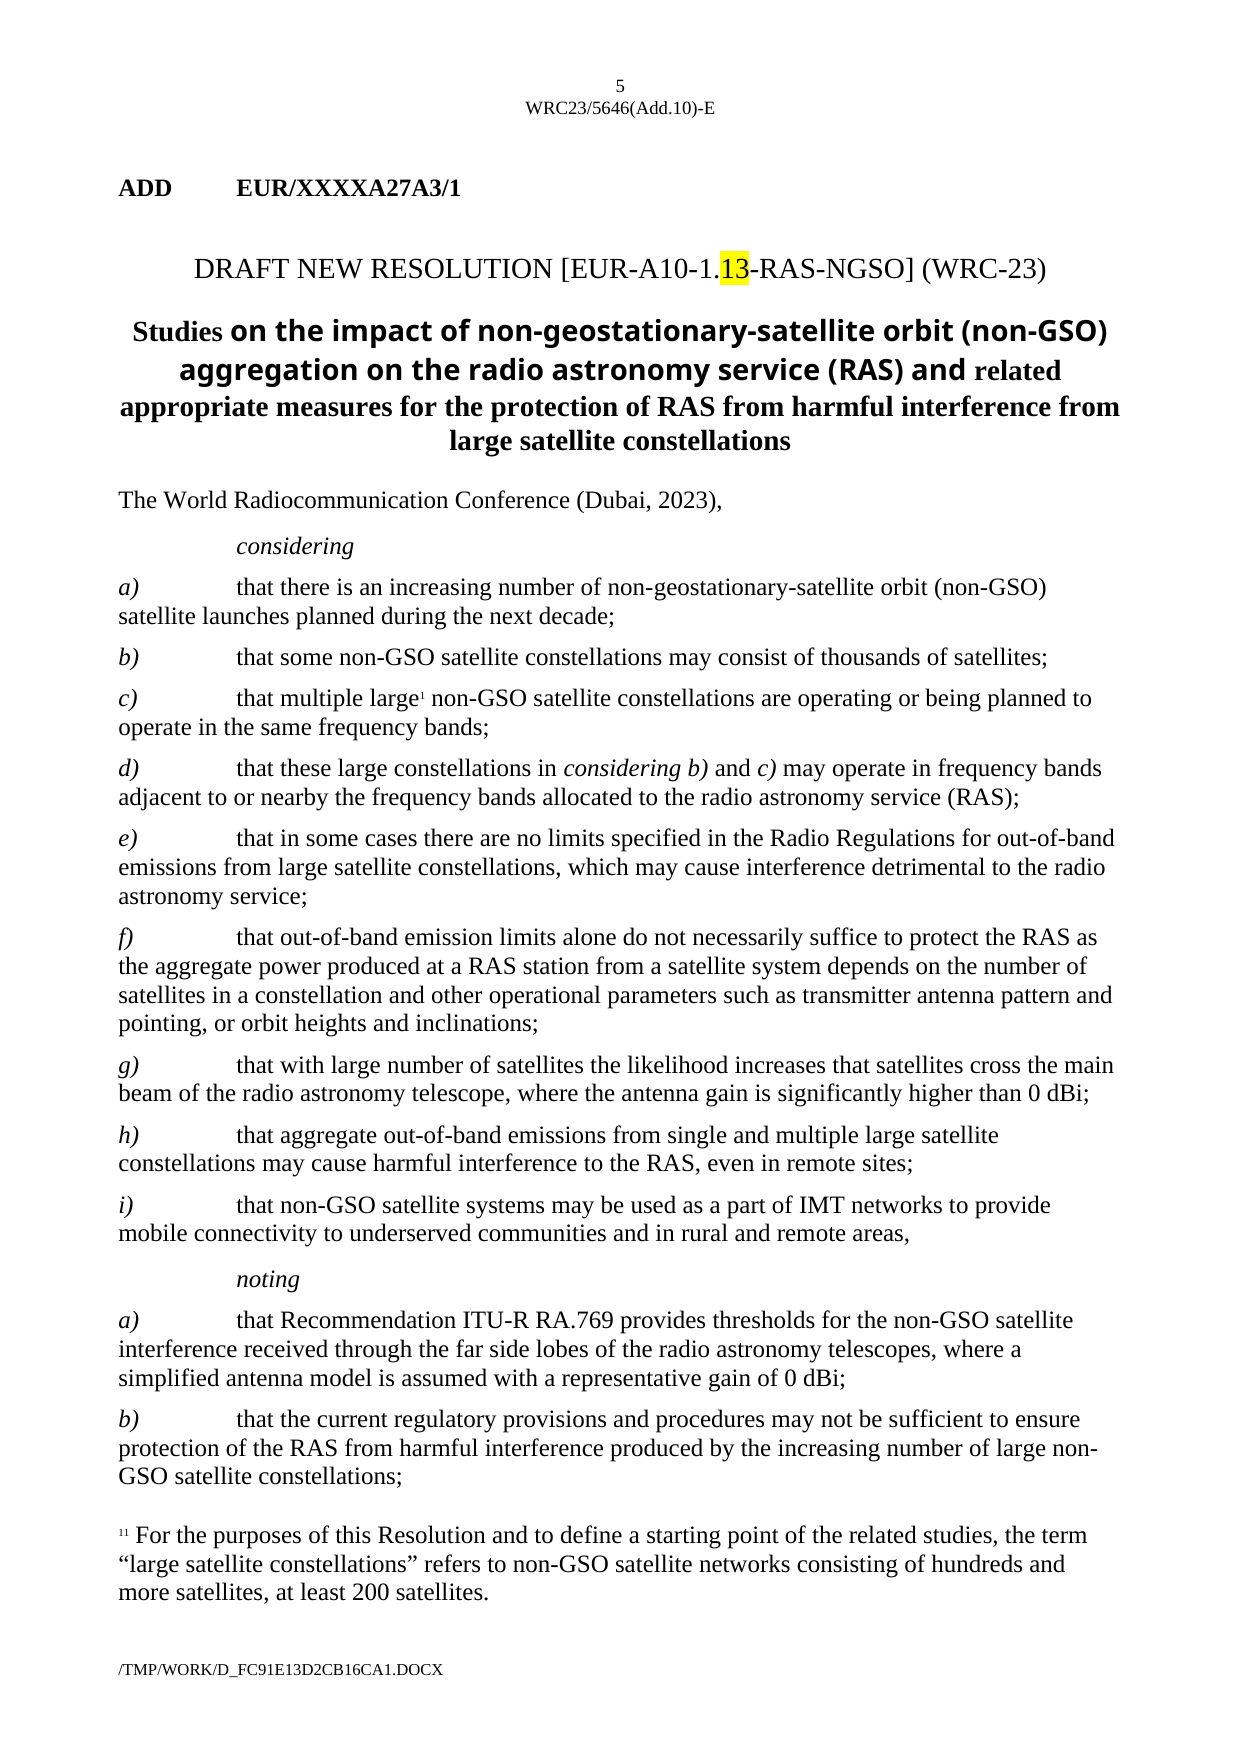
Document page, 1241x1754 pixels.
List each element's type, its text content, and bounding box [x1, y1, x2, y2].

text i) that non-GSO satellite systems may be used as a part of IMT networks to provide mobile connectivity to underserved communities and in rural and remote areas, [118, 1190, 1122, 1247]
text f) that out-of-band emission limits alone do not necessarily suffice to protect the RAS as the aggregate power produced at a RAS station from a satellite system depends on the number of satellites in a constellation and other operational parameters such as transmitter antenna pattern and pointing, or orbit heights and inclinations; [118, 922, 1122, 1037]
text ADD EUR/XXXXA27A3/1 [118, 173, 1122, 201]
text c) that multiple large1 non-GSO satellite constellations are operating or being planned to operate in the same frequency bands; [118, 683, 1122, 741]
text Draft New Resolution [EUR-A10-1.13-RAS-NGSO] (WRC-23) [749, 251, 1122, 285]
text a) that there is an increasing number of non-geostationary-satellite orbit (non-GSO) satellite launches planned during the next decade; [118, 572, 1122, 630]
text d) that these large constellations in considering b) and c) may operate in frequency bands adjacent to or nearby the frequency bands allocated to the radio astronomy service (RAS); [118, 753, 1122, 811]
title The World Radiocommunication Conference (Dubai, 2023), [118, 486, 1122, 514]
text considering [236, 531, 1122, 560]
text Draft New Resolution [EUR-A10-1.13-RAS-NGSO] (WRC-23) [118, 251, 720, 285]
text a) that Recommendation ITU-R RA.769 provides thresholds for the non-GSO satellite interference received through the far side lobes of the radio astronomy telescopes, where a simplified antenna model is assumed with a representative gain of 0 dBi; [118, 1305, 1122, 1391]
text e) that in some cases there are no limits specified in the Radio Regulations for out-of-band emissions from large satellite constellations, which may cause interference detrimental to the radio astronomy service; [118, 823, 1122, 910]
title Studies on the impact of non-geostationary-satellite orbit (non-GSO) aggregation on the radio astronomy service (RAS) and related appropriate measures for the protection of RAS from harmful interference from large satellite constellations [118, 310, 1122, 456]
text g) that with large number of satellites the likelihood increases that satellites cross the main beam of the radio astronomy telescope, where the antenna gain is significantly higher than 0 dBi; [118, 1050, 1122, 1107]
text noting [236, 1264, 1122, 1293]
text h) that aggregate out-of-band emissions from single and multiple large satellite constellations may cause harmful interference to the RAS, even in remote sites; [118, 1120, 1122, 1177]
text b) that some non-GSO satellite constellations may consist of thousands of satellites; [118, 642, 1122, 671]
text b) that the current regulatory provisions and procedures may not be sufficient to ensure protection of the RAS from harmful interference produced by the increasing number of large non-GSO satellite constellations; [118, 1404, 1122, 1490]
